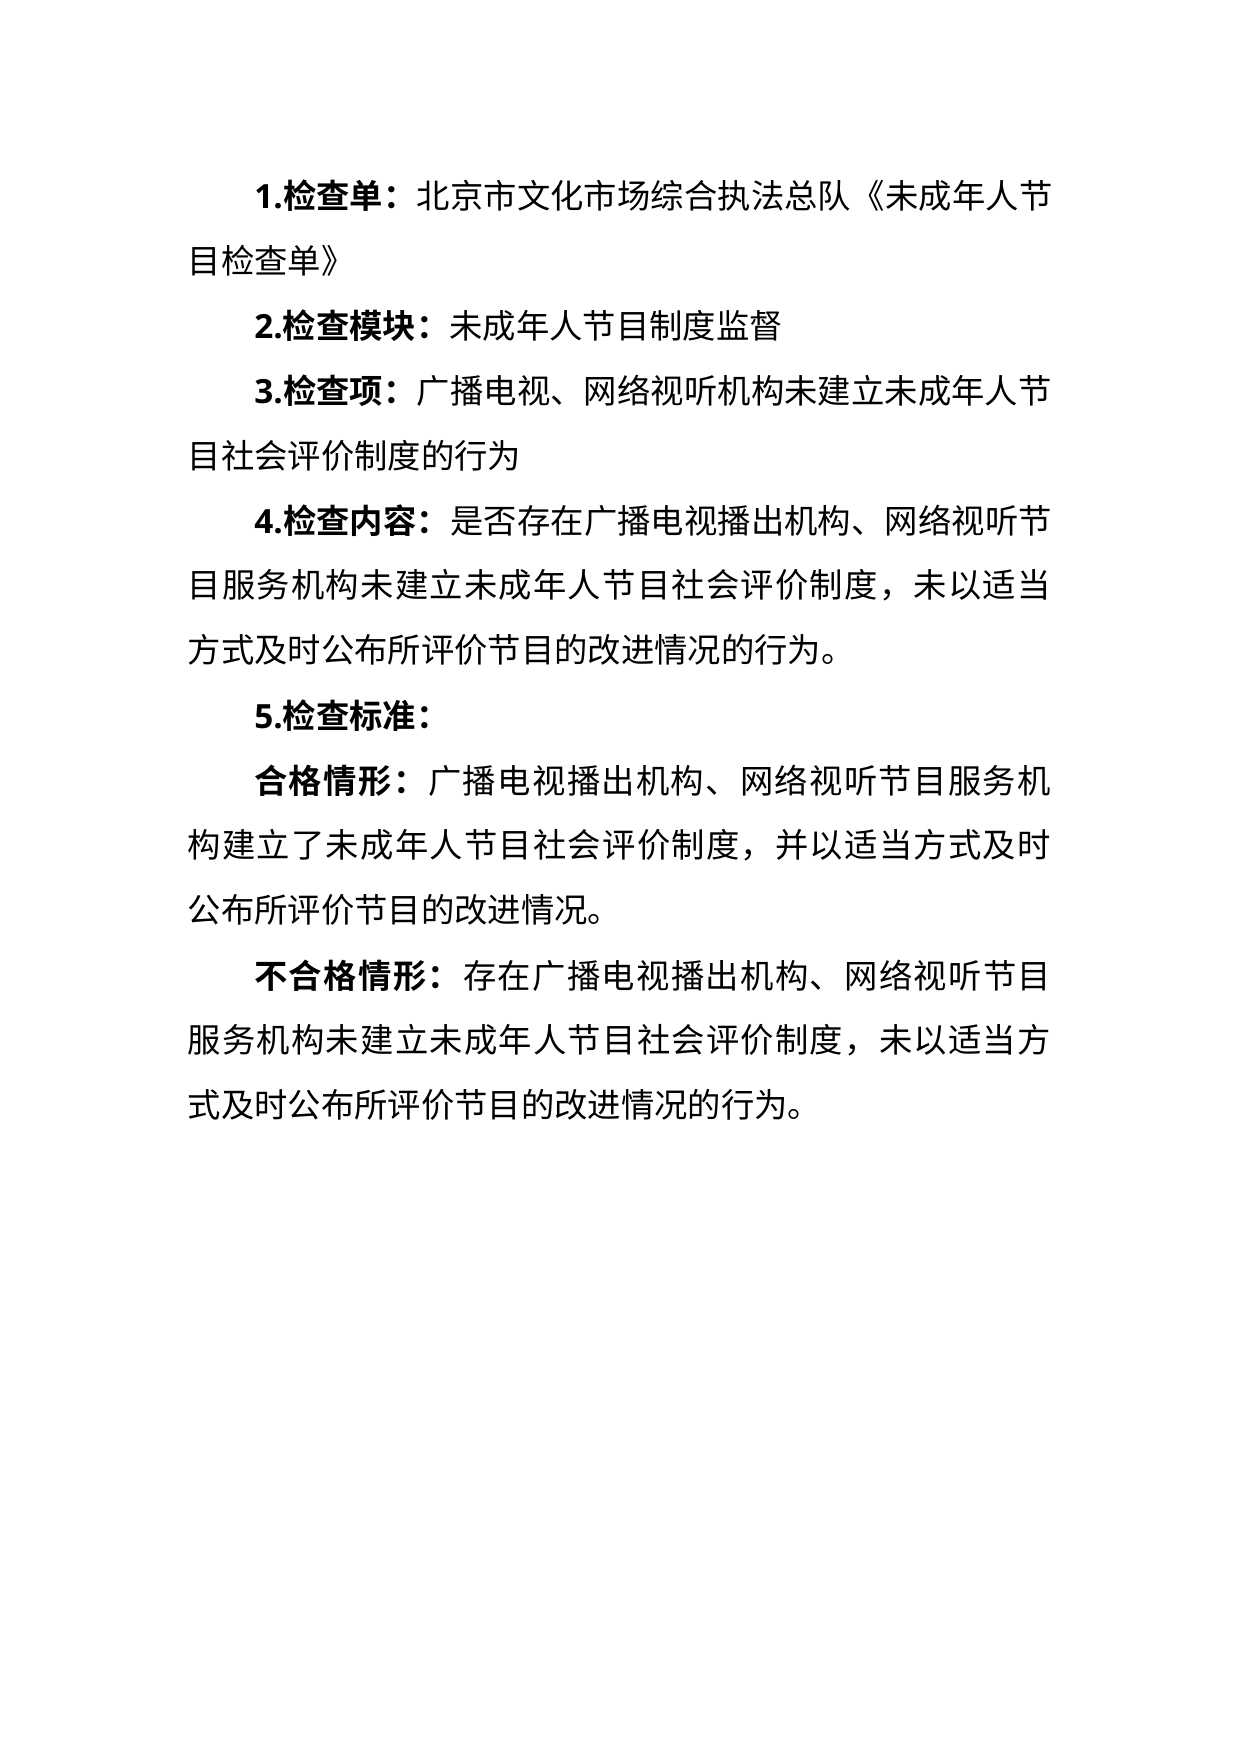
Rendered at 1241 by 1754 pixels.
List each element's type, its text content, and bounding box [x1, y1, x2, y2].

text 3.检查项：广播电视、网络视听机构未建立未成年人节目社会评价制度的行为 [187, 357, 1053, 487]
text 合格情形：广播电视播出机构、网络视听节目服务机构建立了未成年人节目社会评价制度，并以适当方式及时公布所评价节目的改进情况。 [187, 747, 1053, 942]
text 1.检查单：北京市文化市场综合执法总队《未成年人节目检查单》 [187, 162, 1053, 292]
text 5.检查标准： [187, 682, 1053, 747]
text 不合格情形：存在广播电视播出机构、网络视听节目服务机构未建立未成年人节目社会评价制度，未以适当方式及时公布所评价节目的改进情况的行为。 [187, 942, 1053, 1137]
text 2.检查模块：未成年人节目制度监督 [187, 292, 1053, 357]
text 4.检查内容：是否存在广播电视播出机构、网络视听节目服务机构未建立未成年人节目社会评价制度，未以适当方式及时公布所评价节目的改进情况的行为。 [187, 487, 1053, 682]
